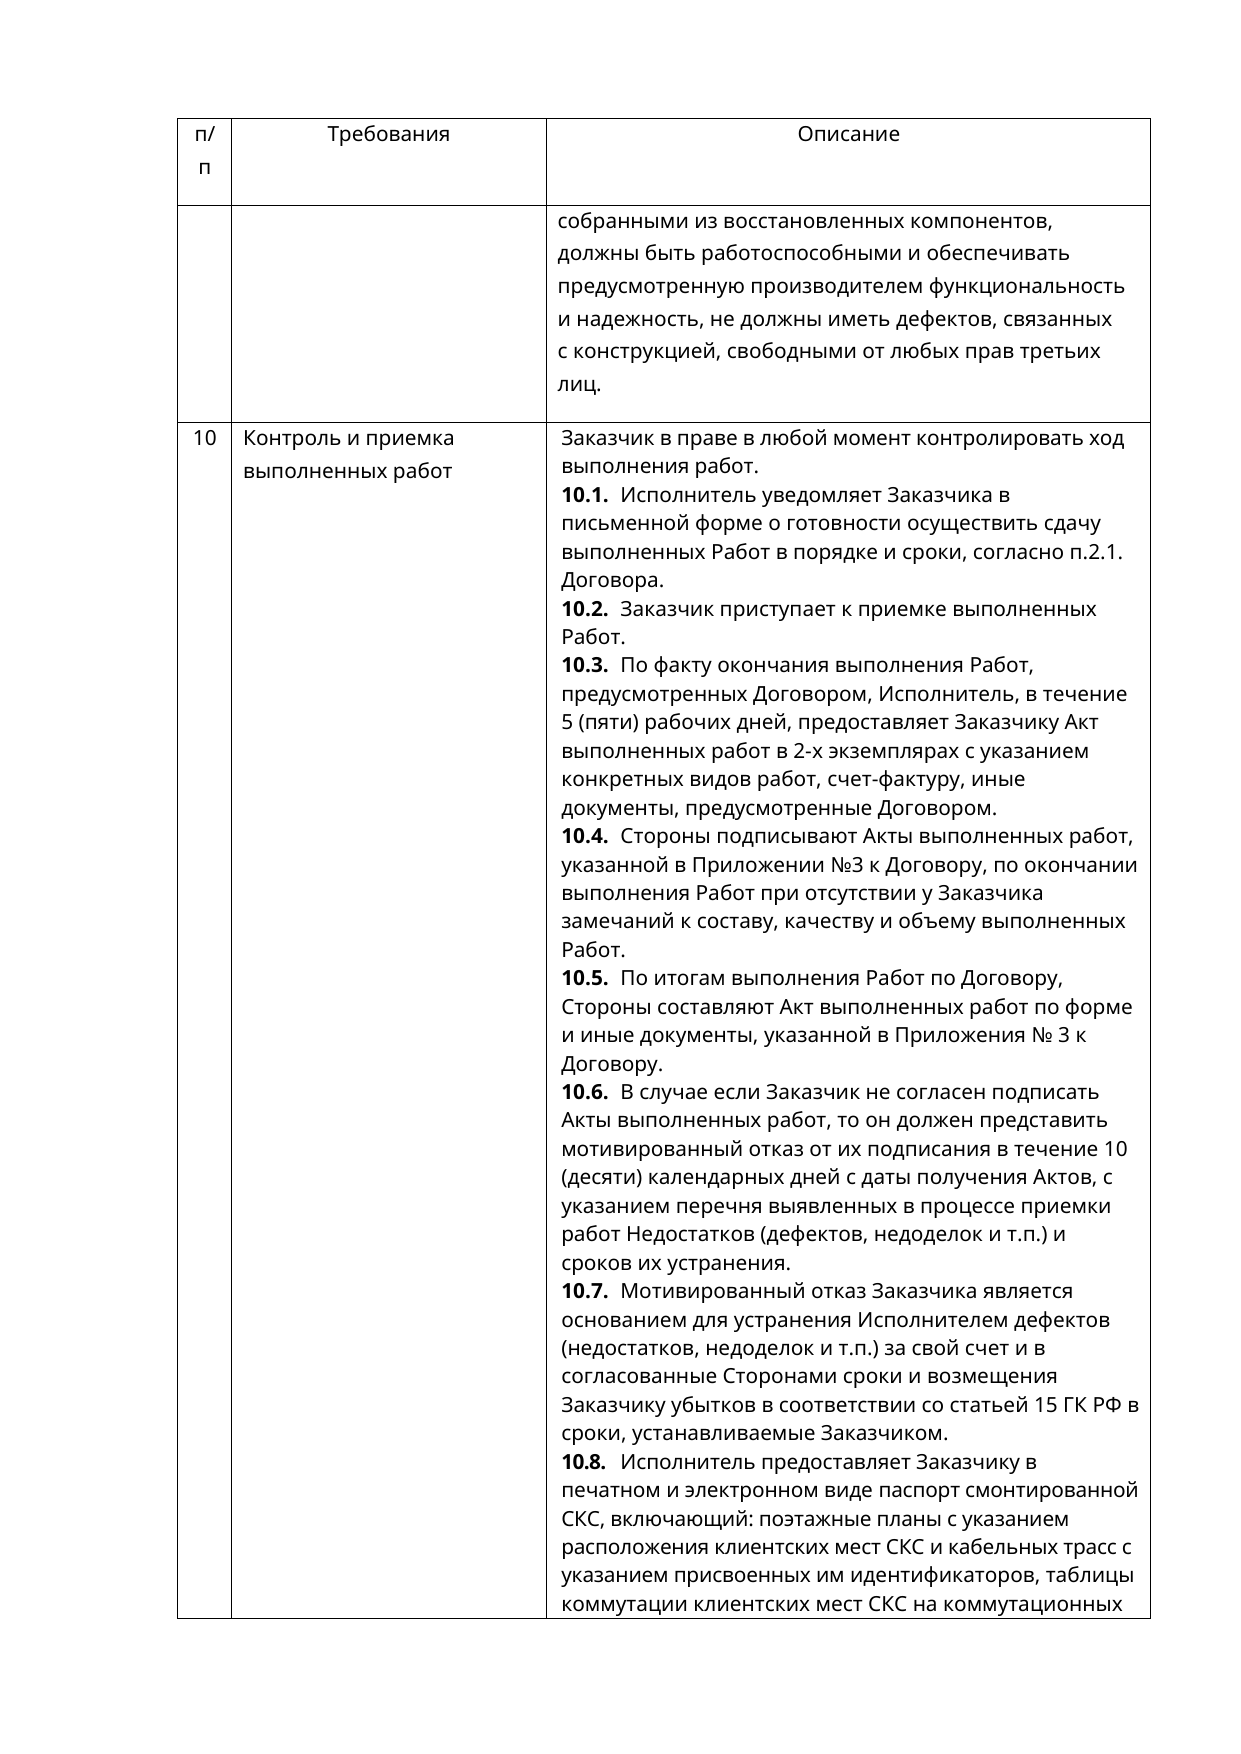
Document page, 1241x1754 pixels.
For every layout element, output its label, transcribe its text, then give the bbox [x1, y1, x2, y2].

table_header Требования [232, 119, 546, 205]
table_cell 9 [178, 206, 231, 422]
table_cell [547, 206, 1150, 422]
table_cell Контроль и приемка выполненных работ [232, 423, 546, 1617]
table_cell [232, 206, 546, 422]
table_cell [547, 423, 1150, 1617]
table_cell 10 [178, 423, 231, 1617]
table_header Описание [547, 119, 1150, 205]
table_header п/п [178, 119, 231, 205]
